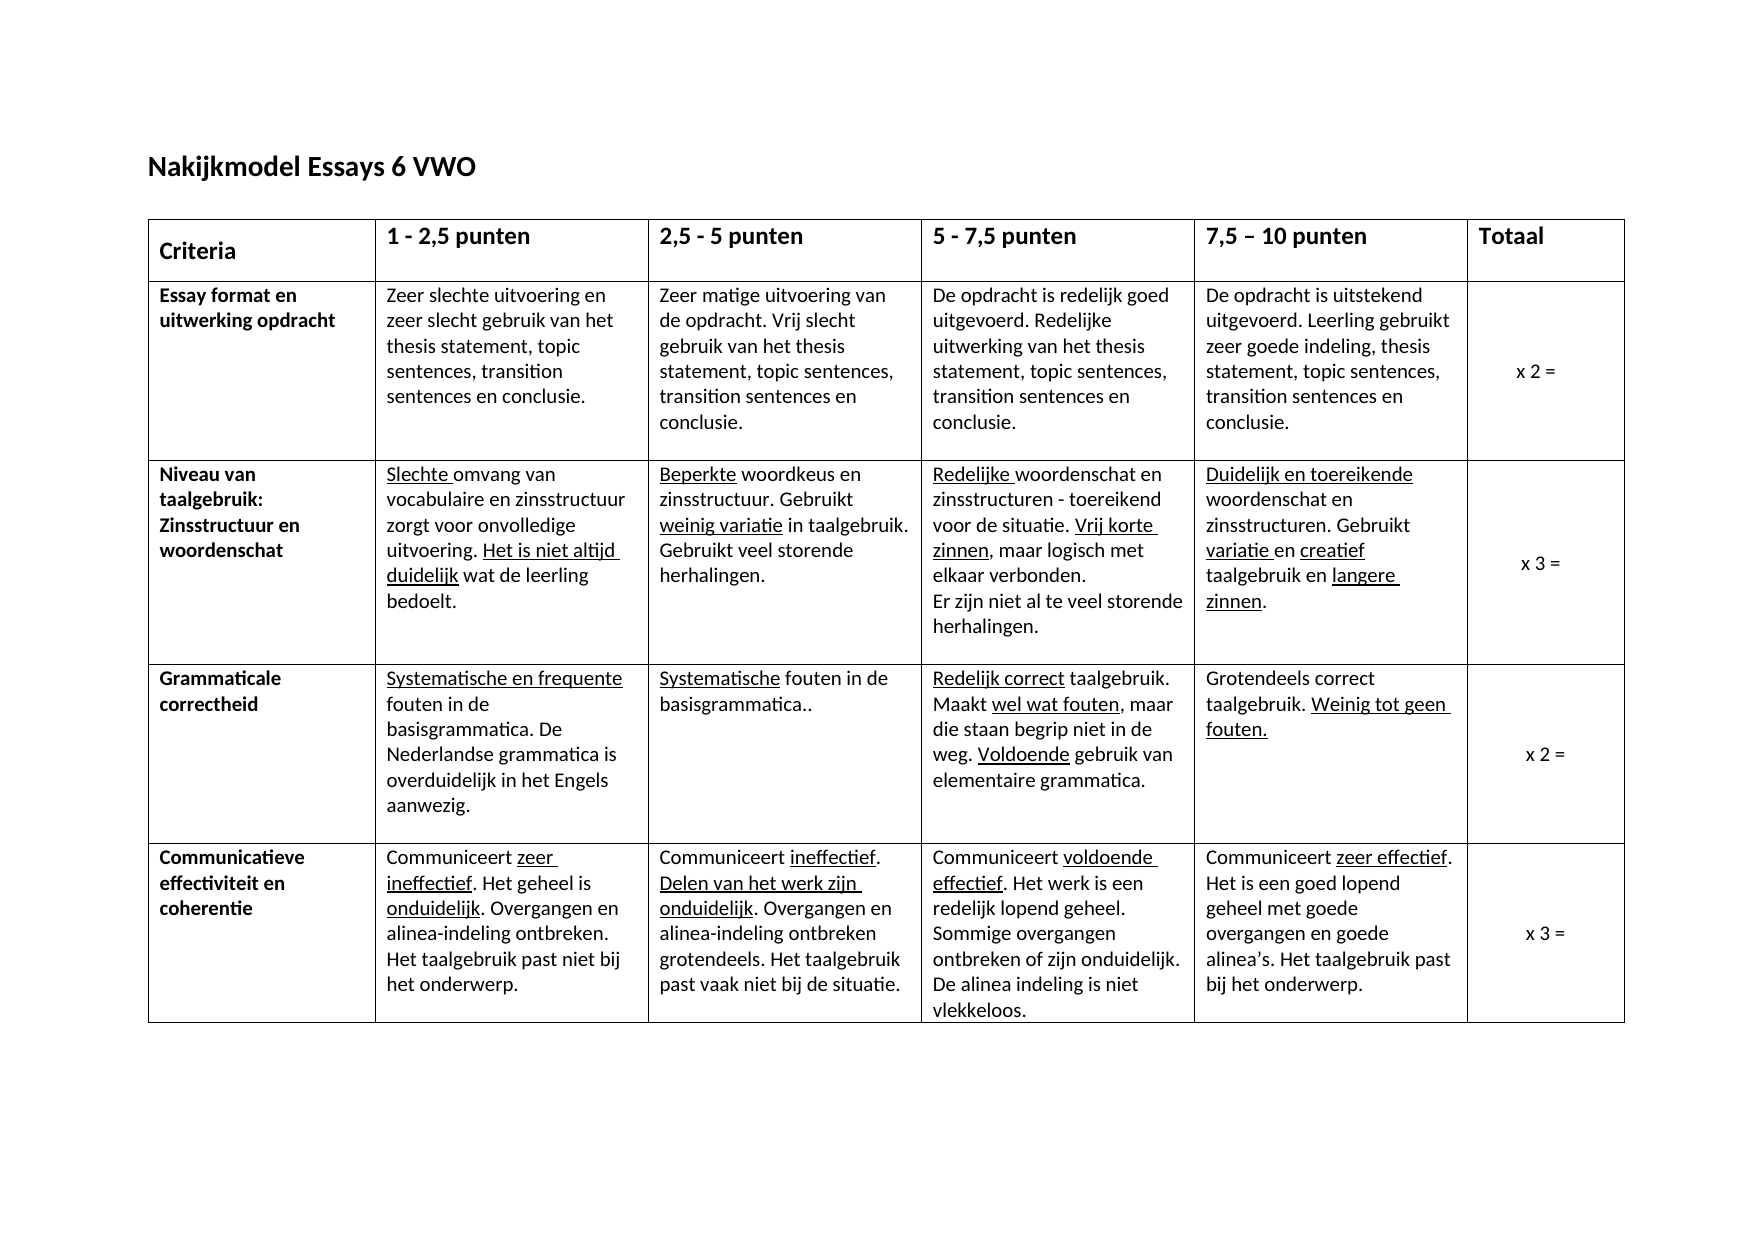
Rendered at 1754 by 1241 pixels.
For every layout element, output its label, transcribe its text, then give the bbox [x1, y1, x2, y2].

text Nakijkmodel Essays 6 VWO [148, 148, 1606, 183]
table_cell Essay format en uitwerking opdracht [149, 282, 375, 460]
table_header 5 - 7,5 punten [922, 220, 1194, 281]
table_cell De opdracht is redelijk goed uitgevoerd. Redelijke uitwerking van het thesis statement, topic sentences, transition sentences en conclusie. [922, 282, 1194, 460]
table_cell Communiceert zeer effectief. Het is een goed lopend geheel met goede overgangen en goede alinea’s. Het taalgebruik past bij het onderwerp. [1195, 844, 1467, 1022]
table_cell x 2 = [1468, 282, 1624, 460]
table_header Criteria [149, 220, 375, 281]
table_cell Systematische en frequente fouten in de basisgrammatica. De Nederlandse grammatica is overduidelijk in het Engels aanwezig. [376, 665, 648, 843]
table_cell Grotendeels correct taalgebruik. Weinig tot geen fouten. [1195, 665, 1467, 843]
table_header 2,5 - 5 punten [649, 220, 921, 281]
table_cell x 3 = [1468, 461, 1624, 664]
table_header 1 - 2,5 punten [376, 220, 648, 281]
table_cell Grammaticale correctheid [149, 665, 375, 843]
table_cell Niveau van taalgebruik: Zinsstructuur en woordenschat [149, 461, 375, 664]
table_cell x 3 = [1468, 844, 1624, 1022]
table_header Totaal [1468, 220, 1624, 281]
table_cell De opdracht is uitstekend uitgevoerd. Leerling gebruikt zeer goede indeling, thesis statement, topic sentences, transition sentences en conclusie. [1195, 282, 1467, 460]
table_cell x 2 = [1468, 665, 1624, 843]
table_cell Systematische fouten in de basisgrammatica.. [649, 665, 921, 843]
table_cell Slechte omvang van vocabulaire en zinsstructuur zorgt voor onvolledige uitvoering. Het is niet altijd duidelijk wat de leerling bedoelt. [376, 461, 648, 664]
table_header 7,5 – 10 punten [1195, 220, 1467, 281]
table_cell Communiceert zeer ineffectief. Het geheel is onduidelijk. Overgangen en alinea-indeling ontbreken. Het taalgebruik past niet bij het onderwerp. [376, 844, 648, 1022]
table_cell Communiceert ineffectief. Delen van het werk zijn onduidelijk. Overgangen en alinea-indeling ontbreken grotendeels. Het taalgebruik past vaak niet bij de situatie. [649, 844, 921, 1022]
table_cell Communiceert voldoende effectief. Het werk is een redelijk lopend geheel. Sommige overgangen ontbreken of zijn onduidelijk. De alinea indeling is niet vlekkeloos. [922, 844, 1194, 1022]
table_cell Zeer slechte uitvoering en zeer slecht gebruik van het thesis statement, topic sentences, transition sentences en conclusie. [376, 282, 648, 460]
table_cell Duidelijk en toereikende woordenschat en zinsstructuren. Gebruikt variatie en creatief taalgebruik en langere zinnen. [1195, 461, 1467, 664]
table_cell Beperkte woordkeus en zinsstructuur. Gebruikt weinig variatie in taalgebruik. Gebruikt veel storende herhalingen. [649, 461, 921, 664]
table_cell Communicatieve effectiviteit en coherentie [149, 844, 375, 1022]
table_cell Redelijke woordenschat en zinsstructuren - toereikend voor de situatie. Vrij korte zinnen, maar logisch met elkaar verbonden. Er zijn niet al te veel storende herhalingen. [922, 461, 1194, 664]
table_cell Zeer matige uitvoering van de opdracht. Vrij slecht gebruik van het thesis statement, topic sentences, transition sentences en conclusie. [649, 282, 921, 460]
table_cell Redelijk correct taalgebruik. Maakt wel wat fouten, maar die staan begrip niet in de weg. Voldoende gebruik van elementaire grammatica. [922, 665, 1194, 843]
